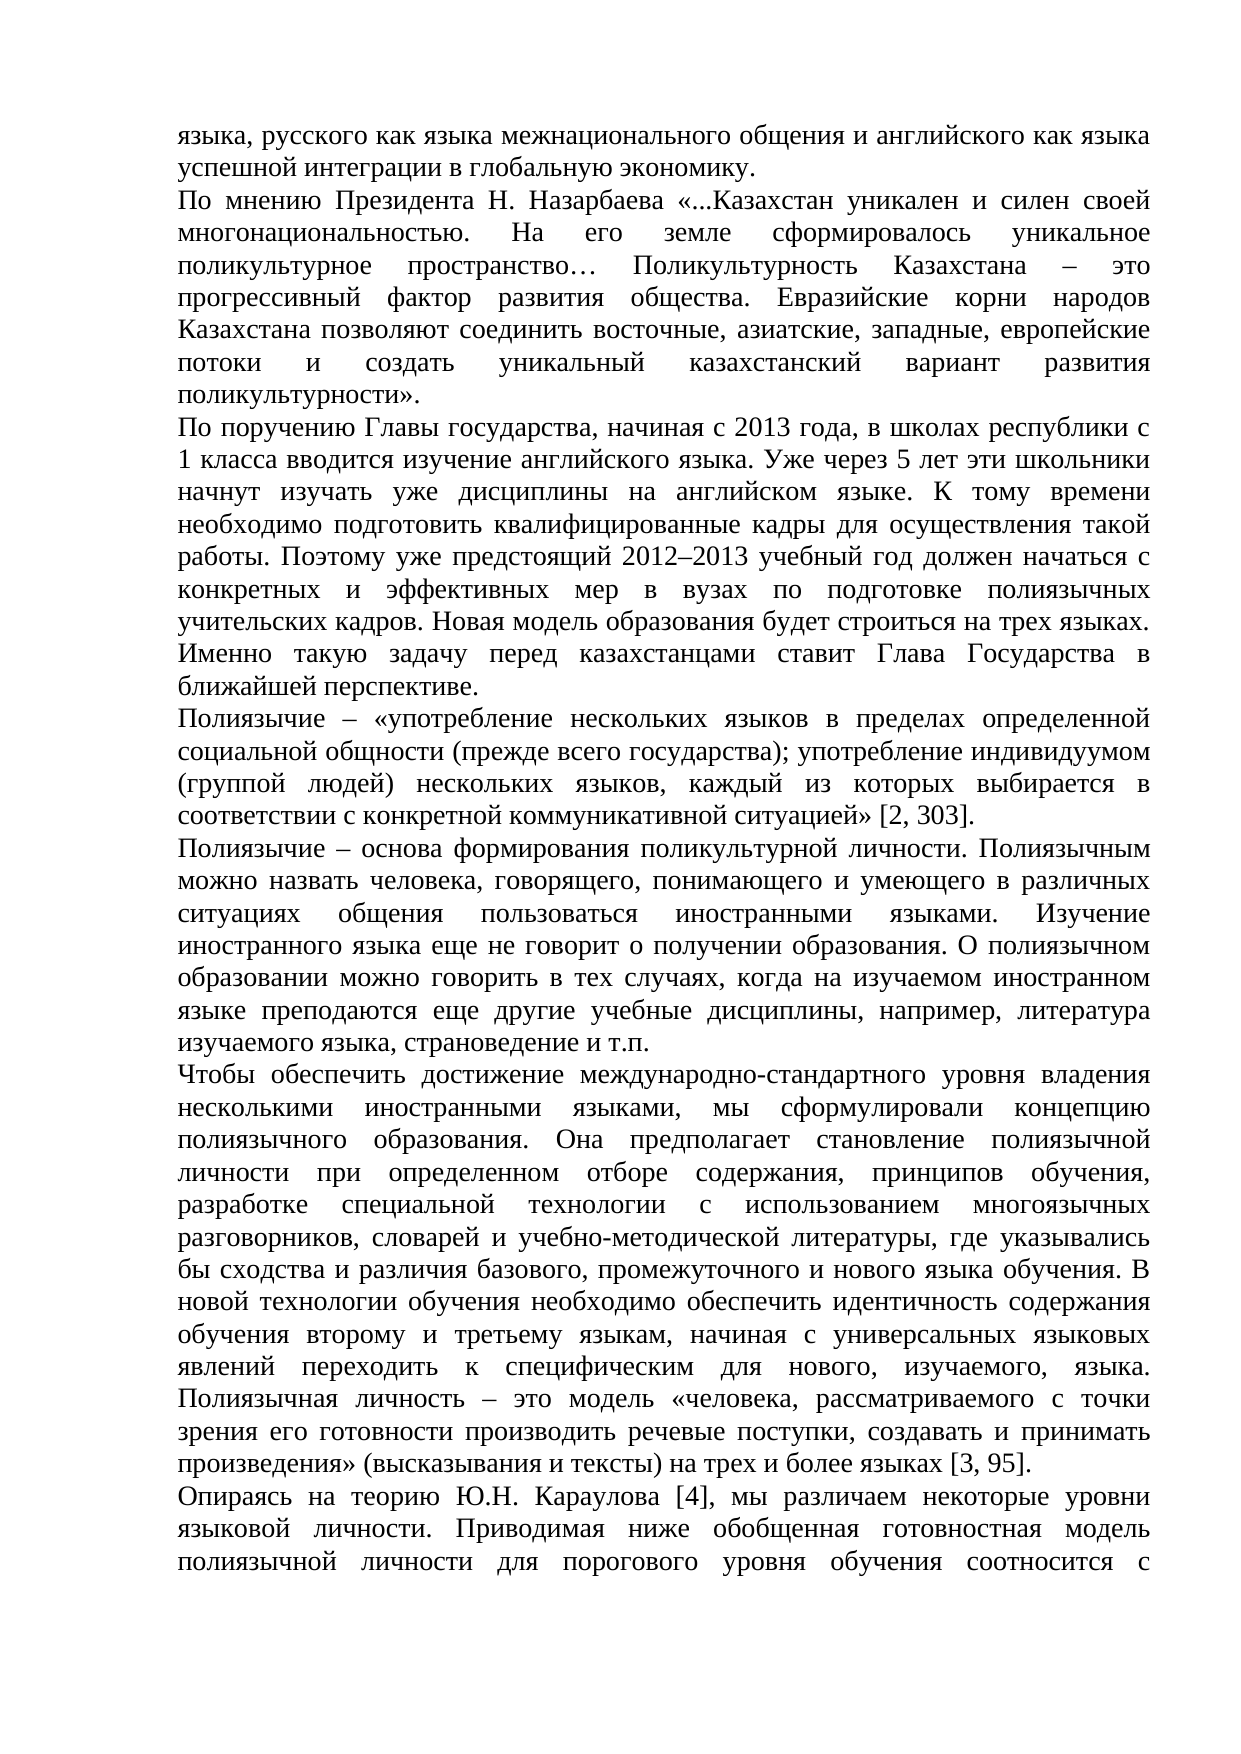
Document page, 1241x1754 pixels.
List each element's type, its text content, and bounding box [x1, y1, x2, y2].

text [177, 1479, 1152, 1576]
text Полиязычие – «употребление нескольких языков в пределах определенной социальной общности (прежде всего государства); употребление индивидуумом (группой людей) нескольких языков, каждый из которых выбирается в соответствии с конкретной коммуникативной ситуацией» [2, 303]. [177, 701, 1152, 831]
text Чтобы обеспечить достижение международно-стандартного уровня владения несколькими иностранными языками, мы сформулировали концепцию полиязычного образования. Она предполагает становление полиязычной личности при определенном отборе содержания, принципов обучения, разработке специальной технологии с использованием многоязычных разговорников, словарей и учебно-методической литературы, где указывались бы сходства и различия базового, промежуточного и нового языка обучения. В новой технологии обучения необходимо обеспечить идентичность содержания обучения второму и третьему языкам, начиная с универсальных языковых явлений переходить к специфическим для нового, изучаемого, языка. Полиязычная личность – это модель «человека, рассматриваемого с точки зрения его готовности производить речевые поступки, создавать и принимать произведения» (высказывания и тексты) на трех и более языках [3, 95]. [177, 1058, 1152, 1479]
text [177, 118, 1152, 183]
text Полиязычие – основа формирования поликультурной личности. Полиязычным можно назвать человека, говорящего, понимающего и умеющего в различных ситуациях общения пользоваться иностранными языками. Изучение иностранного языка еще не говорит о получении образования. О полиязычном образовании можно говорить в тех случаях, когда на изучаемом иностранном языке преподаются еще другие учебные дисциплины, например, литература изучаемого языка, страноведение и т.п. [177, 831, 1152, 1058]
text По поручению Главы государства, начиная с 2013 года, в школах республики с 1 класса вводится изучение английского языка. Уже через 5 лет эти школьники начнут изучать уже дисциплины на английском языке. К тому времени необходимо подготовить квалифицированные кадры для осуществления такой работы. Поэтому уже предстоящий 2012–2013 учебный год должен начаться с конкретных и эффективных мер в вузах по подготовке полиязычных учительских кадров. Новая модель образования будет строиться на трех языках. Именно такую задачу перед казахстанцами ставит Глава Государства в ближайшей перспективе. [177, 410, 1152, 701]
text По мнению Президента Н. Назарбаева «...Казахстан уникален и силен своей многонациональностью. На его земле сформировалось уникальное поликультурное пространство… Поликультурность Казахстана – это прогрессивный фактор развития общества. Евразийские корни народов Казахстана позволяют соединить восточные, азиатские, западные, европейские потоки и создать уникальный казахстанский вариант развития поликультурности». [177, 183, 1152, 410]
